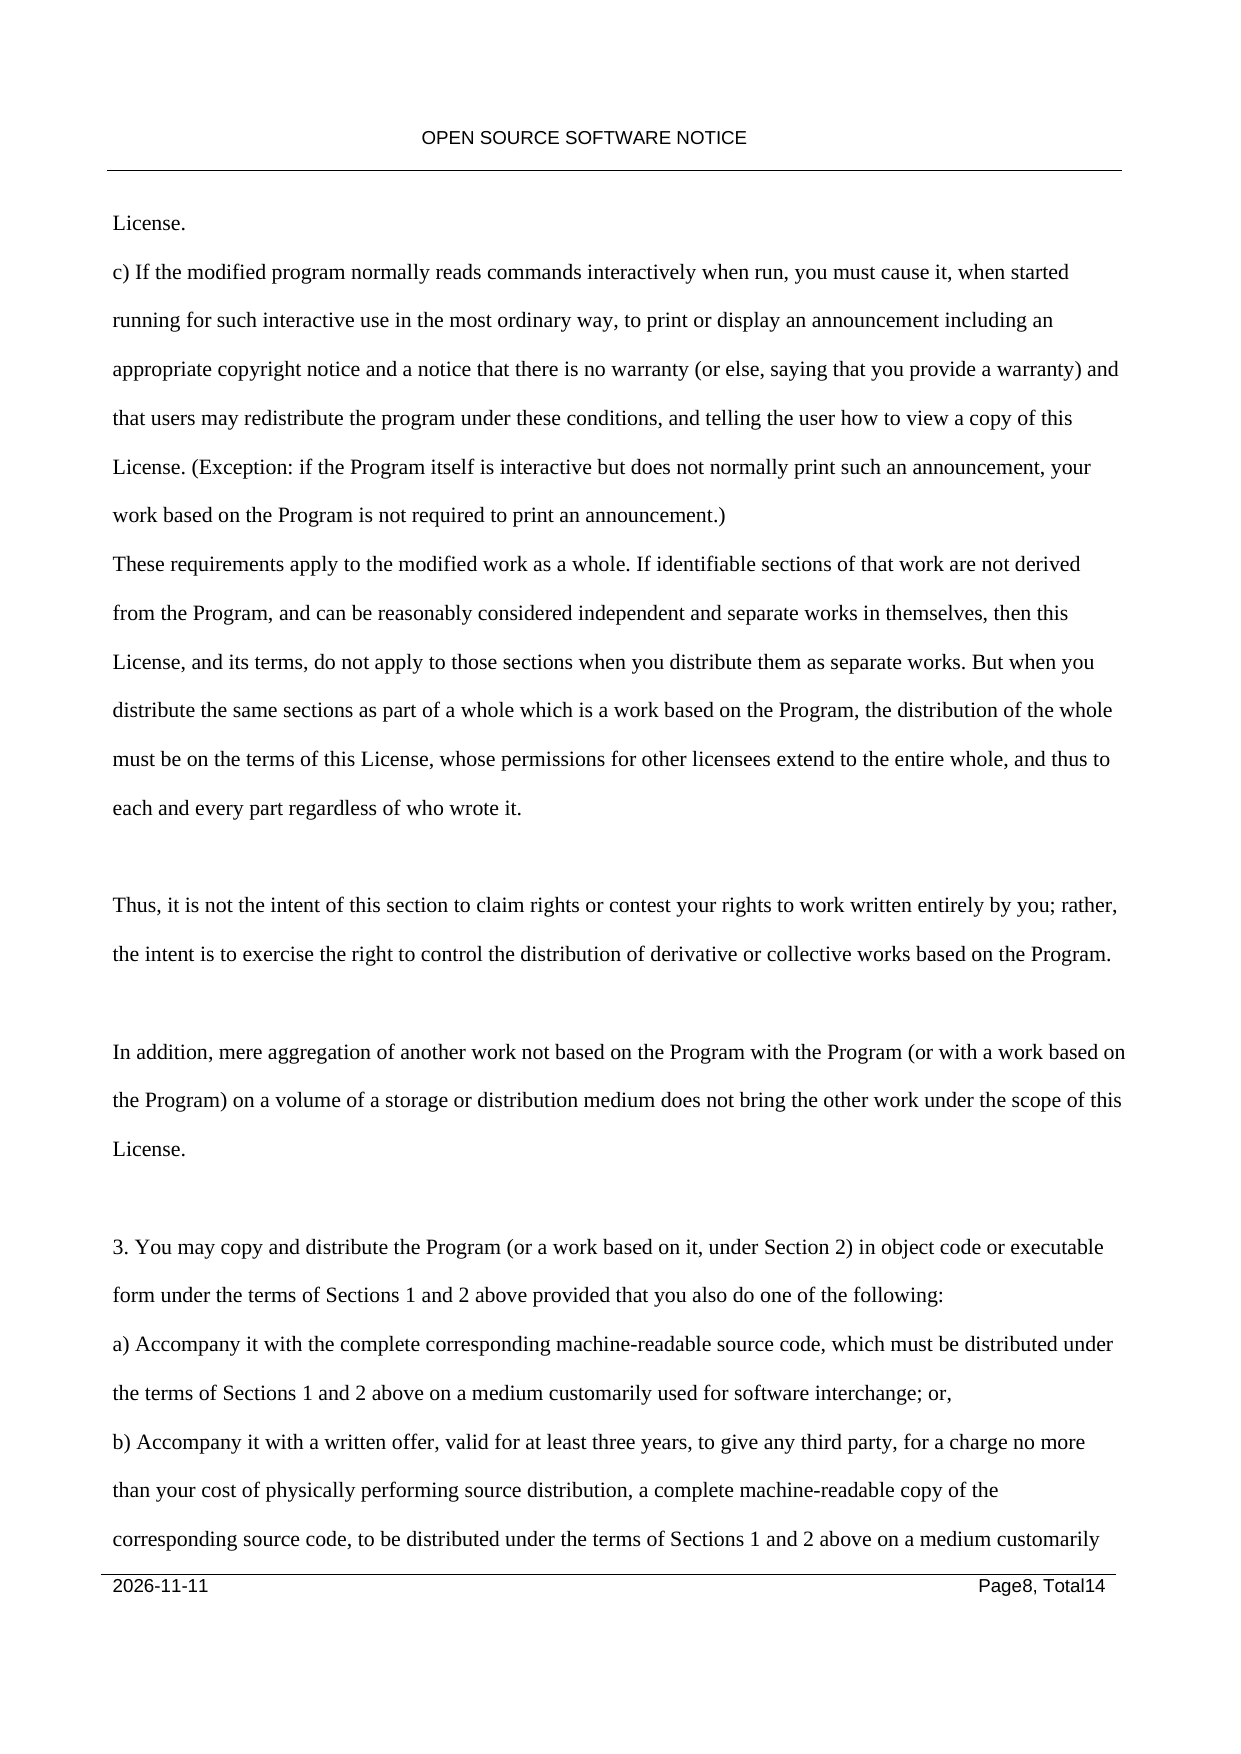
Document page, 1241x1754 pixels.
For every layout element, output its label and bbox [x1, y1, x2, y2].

text [112, 206, 1128, 1555]
